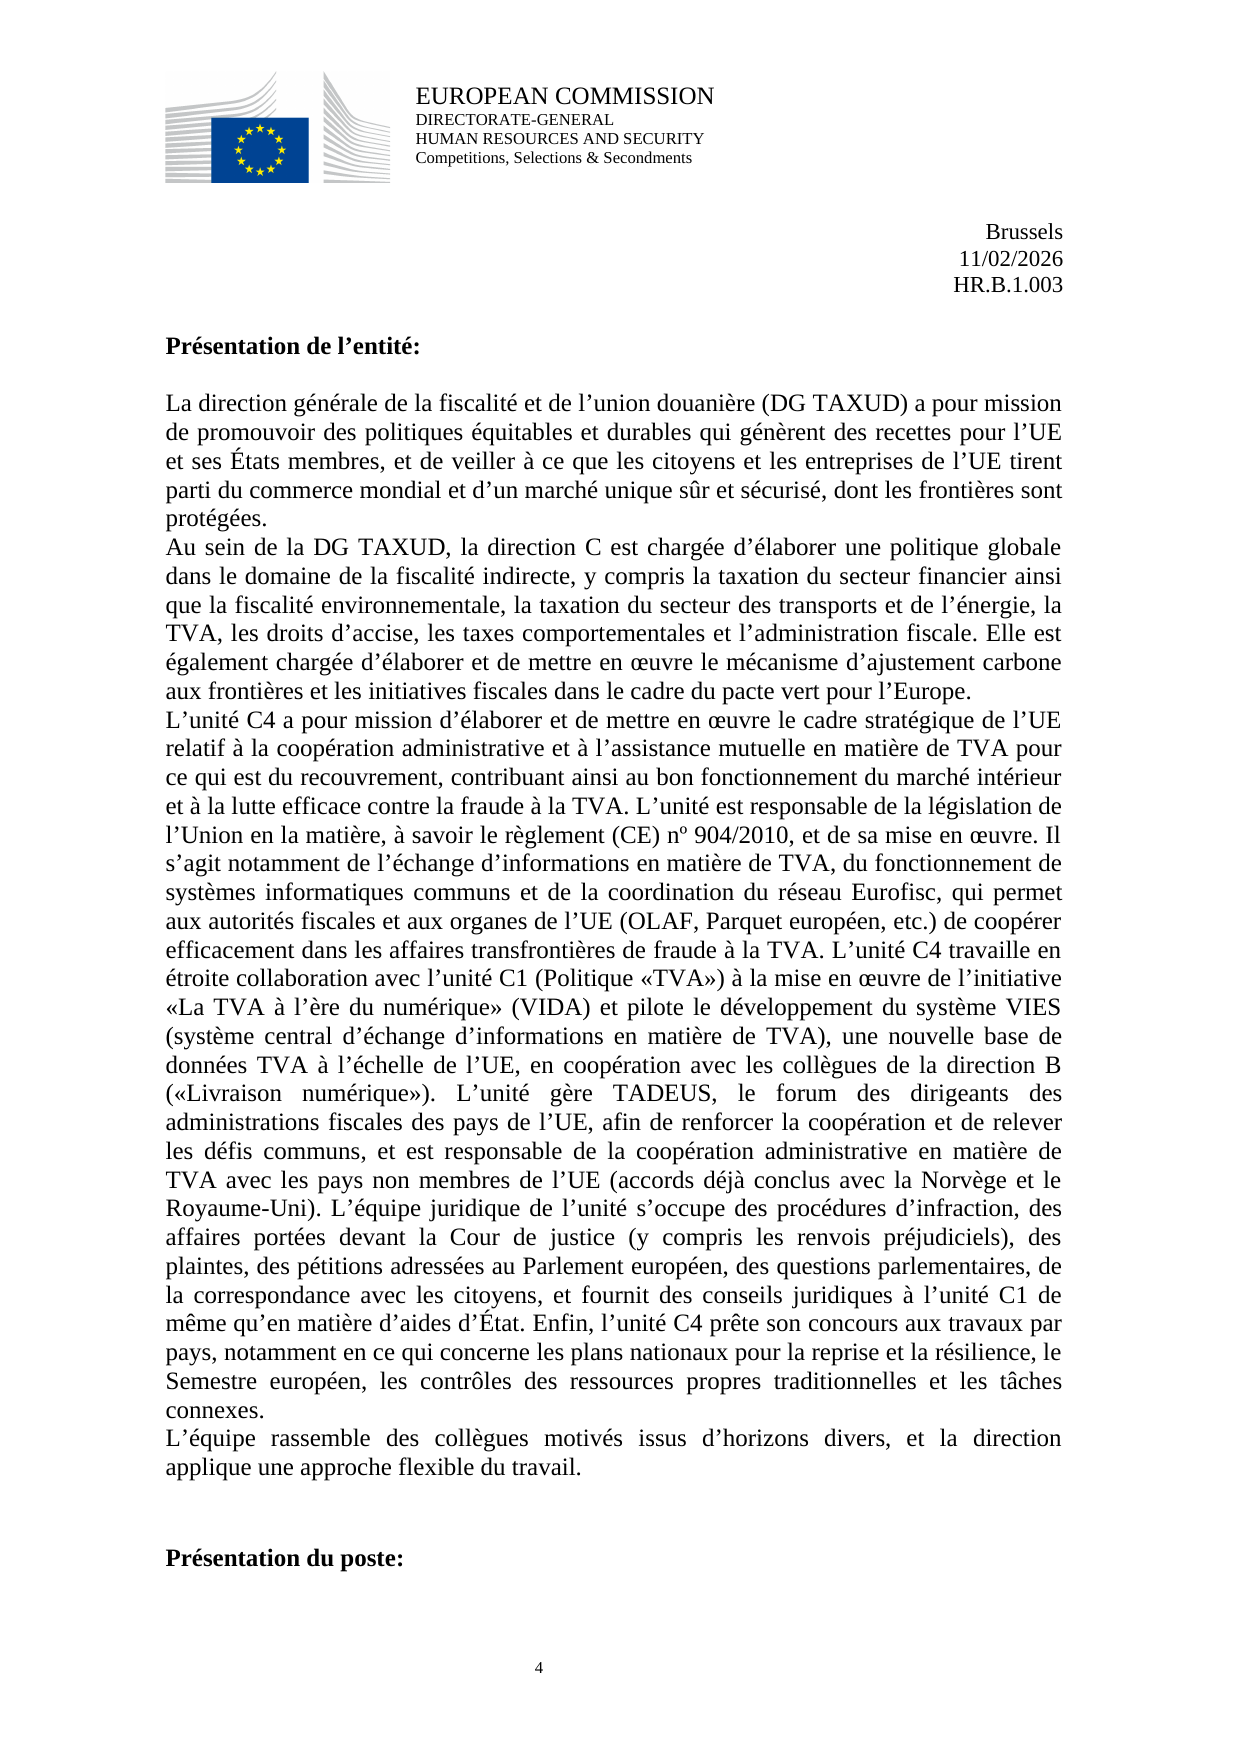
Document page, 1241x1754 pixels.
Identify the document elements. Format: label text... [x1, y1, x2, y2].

picture [165, 71, 391, 183]
text HR.B.1.003 [165, 271, 1063, 297]
text L’équipe rassemble des collègues motivés issus d’horizons divers, et la direction applique une approche flexible du travail. [165, 1423, 1063, 1481]
text La direction générale de la fiscalité et de l’union douanière (DG TAXUD) a pour mission de promouvoir des politiques équitables et durables qui génèrent des recettes pour l’UE et ses États membres, et de veiller à ce que les citoyens et les entreprises de l’UE tirent parti du commerce mondial et d’un marché unique sûr et sécurisé, dont les frontières sont protégées. [165, 388, 1063, 532]
text Brussels [165, 134, 1063, 245]
text Présentation de l’entité: [165, 331, 1063, 360]
text L’unité C4 a pour mission d’élaborer et de mettre en œuvre le cadre stratégique de l’UE relatif à la coopération administrative et à l’assistance mutuelle en matière de TVA pour ce qui est du recouvrement, contribuant ainsi au bon fonctionnement du marché intérieur et à la lutte efficace contre la fraude à la TVA. L’unité est responsable de la législation de l’Union en la matière, à savoir le règlement (CE) nº 904/2010, et de sa mise en œuvre. Il s’agit notamment de l’échange d’informations en matière de TVA, du fonctionnement de systèmes informatiques communs et de la coordination du réseau Eurofisc, qui permet aux autorités fiscales et aux organes de l’UE (OLAF, Parquet européen, etc.) de coopérer efficacement dans les affaires transfrontières de fraude à la TVA. L’unité C4 travaille en étroite collaboration avec l’unité C1 (Politique «TVA») à la mise en œuvre de l’initiative «La TVA à l’ère du numérique» (VIDA) et pilote le développement du système VIES (système central d’échange d’informations en matière de TVA), une nouvelle base de données TVA à l’échelle de l’UE, en coopération avec les collègues de la direction B («Livraison numérique»). L’unité gère TADEUS, le forum des dirigeants des administrations fiscales des pays de l’UE, afin de renforcer la coopération et de relever les défis communs, et est responsable de la coopération administrative en matière de TVA avec les pays non membres de l’UE (accords déjà conclus avec la Norvège et le Royaume-Uni). L’équipe juridique de l’unité s’occupe des procédures d’infraction, des affaires portées devant la Cour de justice (y compris les renvois préjudiciels), des plaintes, des pétitions adressées au Parlement européen, des questions parlementaires, de la correspondance avec les citoyens, et fournit des conseils juridiques à l’unité C1 de même qu’en matière d’aides d’État. Enfin, l’unité C4 prête son concours aux travaux par pays, notamment en ce qui concerne les plans nationaux pour la reprise et la résilience, le Semestre européen, les contrôles des ressources propres traditionnelles et les tâches connexes. [165, 705, 1063, 1423]
text Présentation du poste: [165, 1543, 1063, 1572]
text 11/02/2026 [165, 245, 1063, 271]
text Au sein de la DG TAXUD, la direction C est chargée d’élaborer une politique globale dans le domaine de la fiscalité indirecte, y compris la taxation du secteur financier ainsi que la fiscalité environnementale, la taxation du secteur des transports et de l’énergie, la TVA, les droits d’accise, les taxes comportementales et l’administration fiscale. Elle est également chargée d’élaborer et de mettre en œuvre le mécanisme d’ajustement carbone aux frontières et les initiatives fiscales dans le cadre du pacte vert pour l’Europe. [165, 532, 1063, 705]
